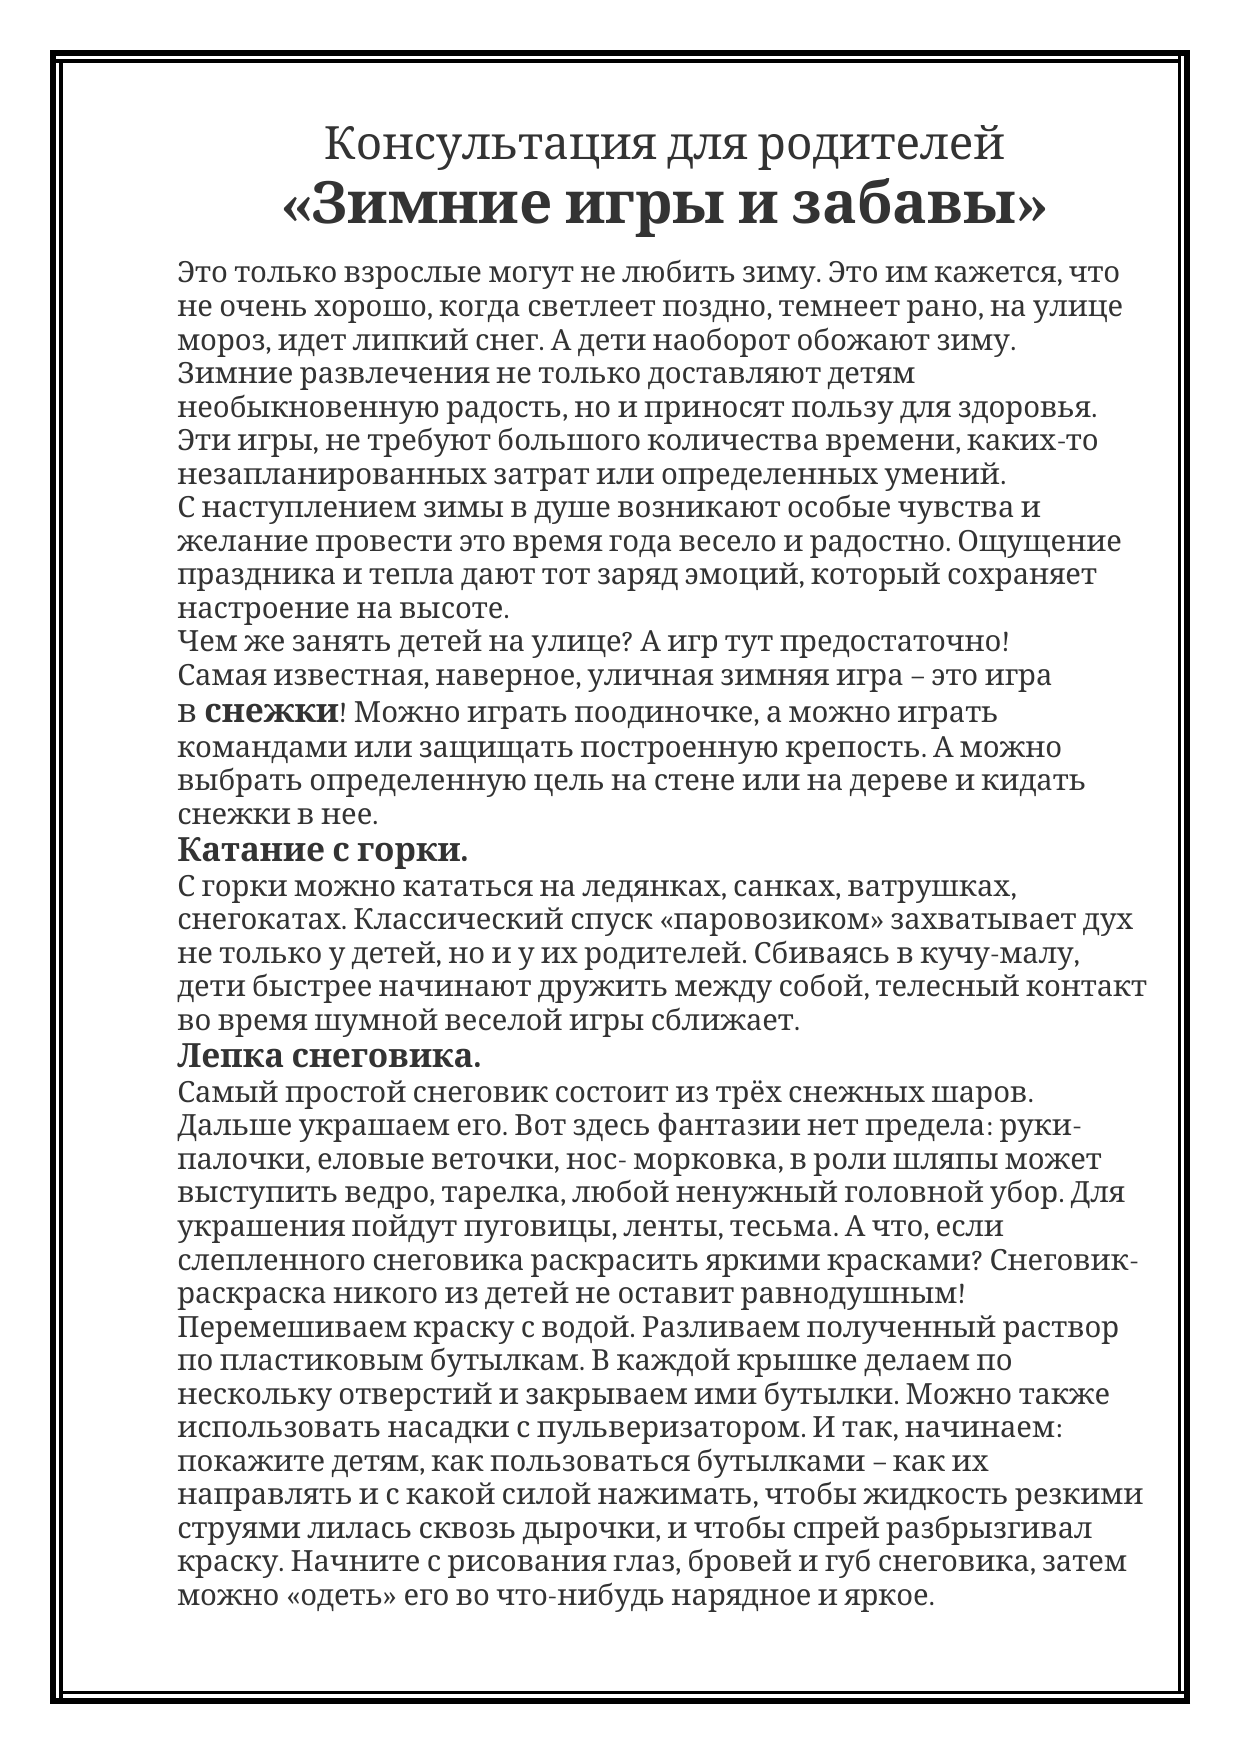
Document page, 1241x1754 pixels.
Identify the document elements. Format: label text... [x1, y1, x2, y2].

text Лепка снеговика. [177, 1038, 1152, 1076]
text Зимние развлечения не только доставляют детям необыкновенную радость, но и приносят пользу для здоровья. Эти игры, не требуют большого количества времени, каких-то незапланированных затрат или определенных умений. [177, 357, 1152, 491]
text Это только взрослые могут не любить зиму. Это им кажется, что не очень хорошо, когда светлеет поздно, темнеет рано, на улице мороз, идет липкий снег. А дети наоборот обожают зиму. [177, 257, 1152, 357]
text Консультация для родителей [177, 118, 1152, 171]
text С горки можно кататься на ледянках, санках, ватрушках, снегокатах. Классический спуск «паровозиком» захватывает дух не только у детей, но и у их родителей. Сбиваясь в кучу-малу, дети быстрее начинают дружить между собой, телесный контакт во время шумной веселой игры сближает. [177, 870, 1152, 1038]
text Катание с горки. [177, 832, 1152, 870]
text Самая известная, наверное, уличная зимняя игра – это игра в снежки! Можно играть поодиночке, а можно играть командами или защищать построенную крепость. А можно выбрать определенную цель на стене или на дереве и кидать снежки в нее. [177, 659, 1152, 832]
text Самый простой снеговик состоит из трёх снежных шаров. Дальше украшаем его. Вот здесь фантазии нет предела: руки- палочки, еловые веточки, нос- морковка, в роли шляпы может выступить ведро, тарелка, любой ненужный головной убор. Для украшения пойдут пуговицы, ленты, тесьма. А что, если слепленного снеговика раскрасить яркими красками? Снеговик-раскраска никого из детей не оставит равнодушным! Перемешиваем краску с водой. Разливаем полученный раствор по пластиковым бутылкам. В каждой крышке делаем по нескольку отверстий и закрываем ими бутылки. Можно также использовать насадки с пульверизатором. И так, начинаем: покажите детям, как пользоваться бутылками – как их направлять и с какой силой нажимать, чтобы жидкость резкими струями лилась сквозь дырочки, и чтобы спрей разбрызгивал краску. Начните с рисования глаз, бровей и губ снеговика, затем можно «одеть» его во что-нибудь нарядное и яркое. [177, 1076, 1152, 1613]
text «Зимние игры и забавы» [177, 171, 1152, 238]
text Чем же занять детей на улице? А игр тут предостаточно! [177, 626, 1152, 659]
text С наступлением зимы в душе возникают особые чувства и желание провести это время года весело и радостно. Ощущение праздника и тепла дают тот заряд эмоций, который сохраняет настроение на высоте. [177, 491, 1152, 626]
